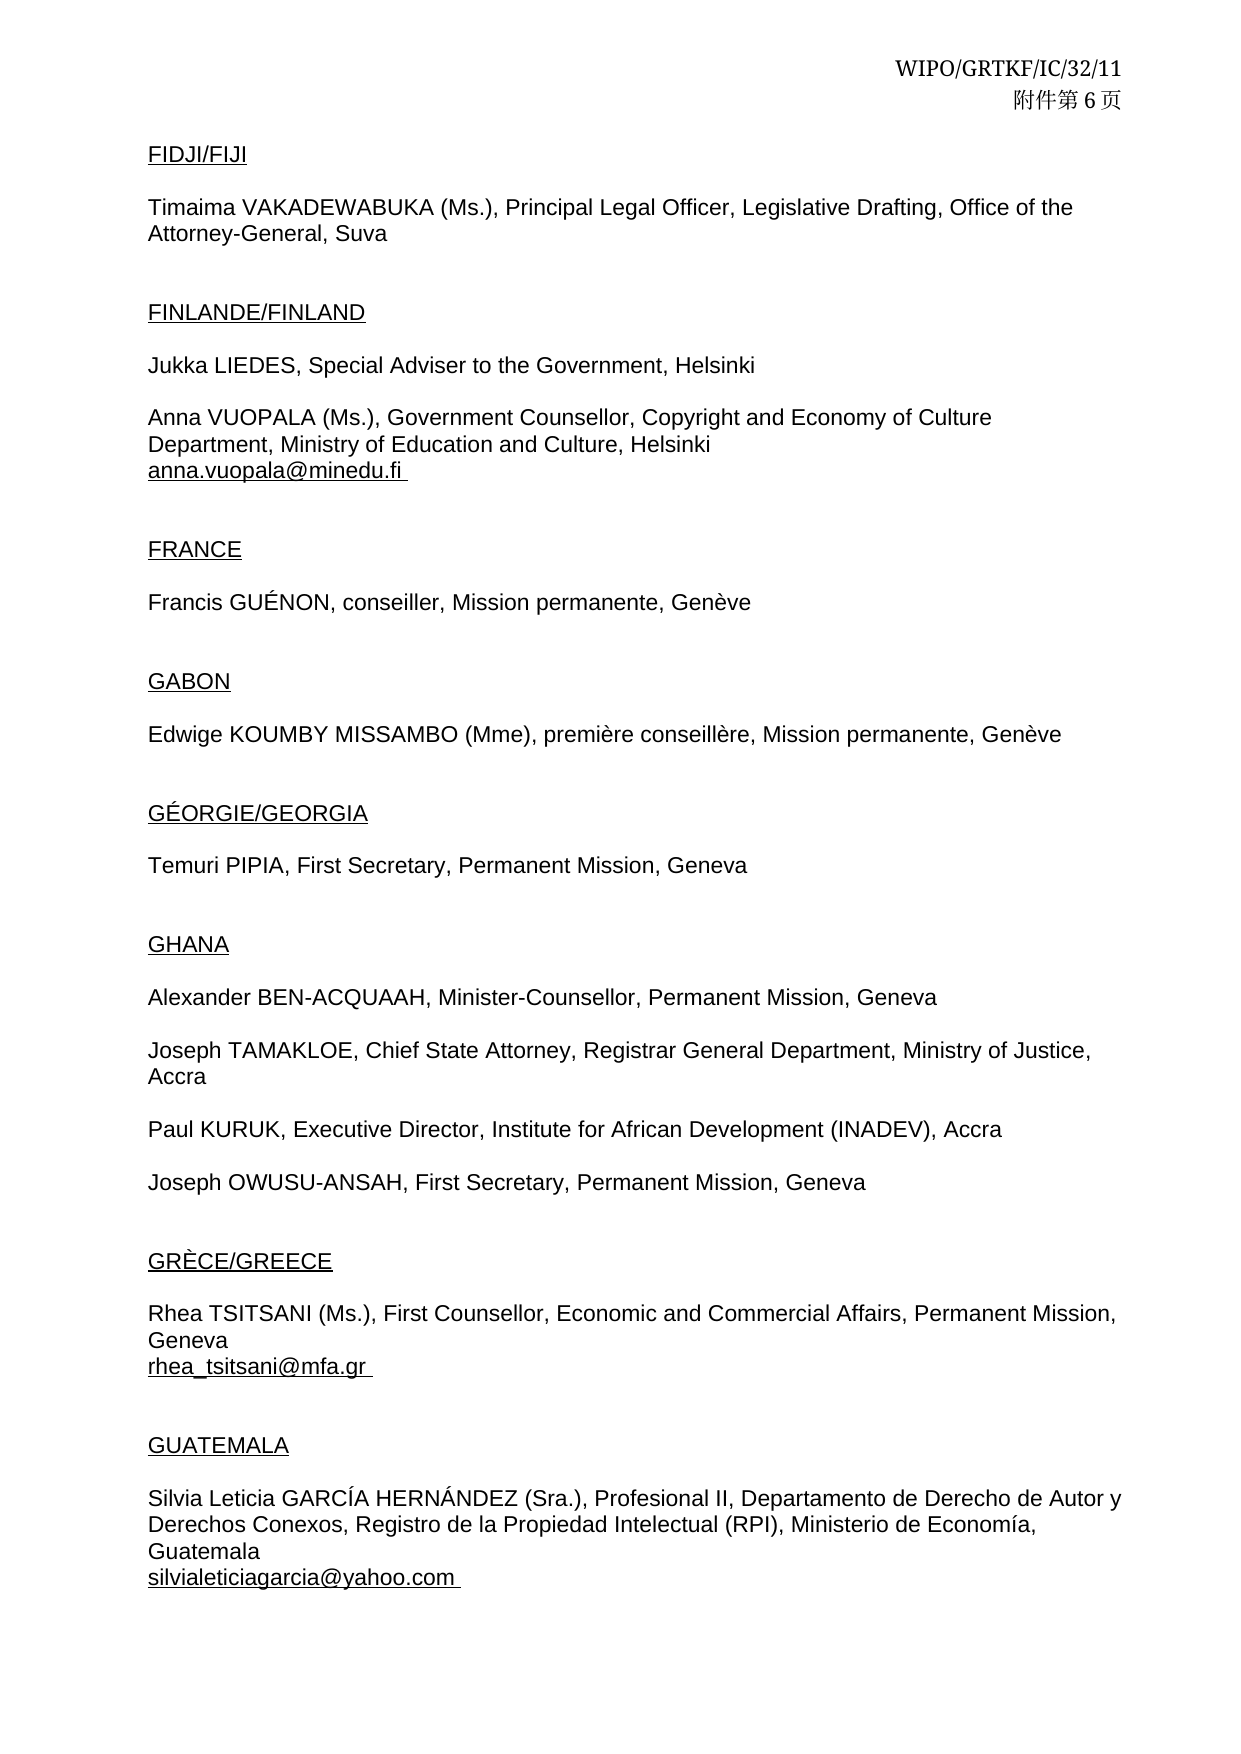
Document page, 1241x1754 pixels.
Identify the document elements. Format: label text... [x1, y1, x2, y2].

text Alexander BEN-ACQUAAH, Minister-Counsellor, Permanent Mission, Geneva [148, 984, 1122, 1011]
text Timaima VAKADEWABUKA (Ms.), Principal Legal Officer, Legislative Drafting, Office of the Attorney-General, Suva [148, 193, 1122, 246]
text Temuri PIPIA, First Secretary, Permanent Mission, Geneva [148, 852, 1122, 879]
text GABON [148, 668, 1122, 694]
text GRÈCE/GREECE [148, 1248, 1122, 1274]
text GHANA [148, 931, 1122, 958]
text silvialeticiagarcia@yahoo.com [148, 1564, 1122, 1590]
text Francis GUÉNON, conseiller, Mission permanente, Genève [148, 589, 1122, 615]
text anna.vuopala@minedu.fi [148, 457, 1122, 483]
text Paul KURUK, Executive Director, Institute for African Development (INADEV), Accra [148, 1116, 1122, 1142]
text Anna VUOPALA (Ms.), Government Counsellor, Copyright and Economy of Culture Department, Ministry of Education and Culture, Helsinki [148, 404, 1122, 457]
text Joseph TAMAKLOE, Chief State Attorney, Registrar General Department, Ministry of Justice, Accra [148, 1037, 1122, 1089]
text GÉORGIE/GEORGIA [148, 800, 1122, 826]
text GUATEMALA [148, 1432, 1122, 1458]
text FINLANDE/FINLAND [148, 299, 1122, 325]
text FIDJI/FIJI [148, 141, 1122, 167]
text Joseph OWUSU-ANSAH, First Secretary, Permanent Mission, Geneva [148, 1169, 1122, 1195]
text Silvia Leticia GARCÍA HERNÁNDEZ (Sra.), Profesional II, Departamento de Derecho de Autor y Derechos Conexos, Registro de la Propiedad Intelectual (RPI), Ministerio de Economía, Guatemala [148, 1485, 1122, 1564]
text Jukka LIEDES, Special Adviser to the Government, Helsinki [148, 352, 1122, 378]
text Rhea TSITSANI (Ms.), First Counsellor, Economic and Commercial Affairs, Permanent Mission, Geneva [148, 1300, 1122, 1353]
text FRANCE [148, 536, 1122, 562]
text Edwige KOUMBY MISSAMBO (Mme), première conseillère, Mission permanente, Genève [148, 721, 1122, 747]
text rhea_tsitsani@mfa.gr [148, 1353, 1122, 1379]
